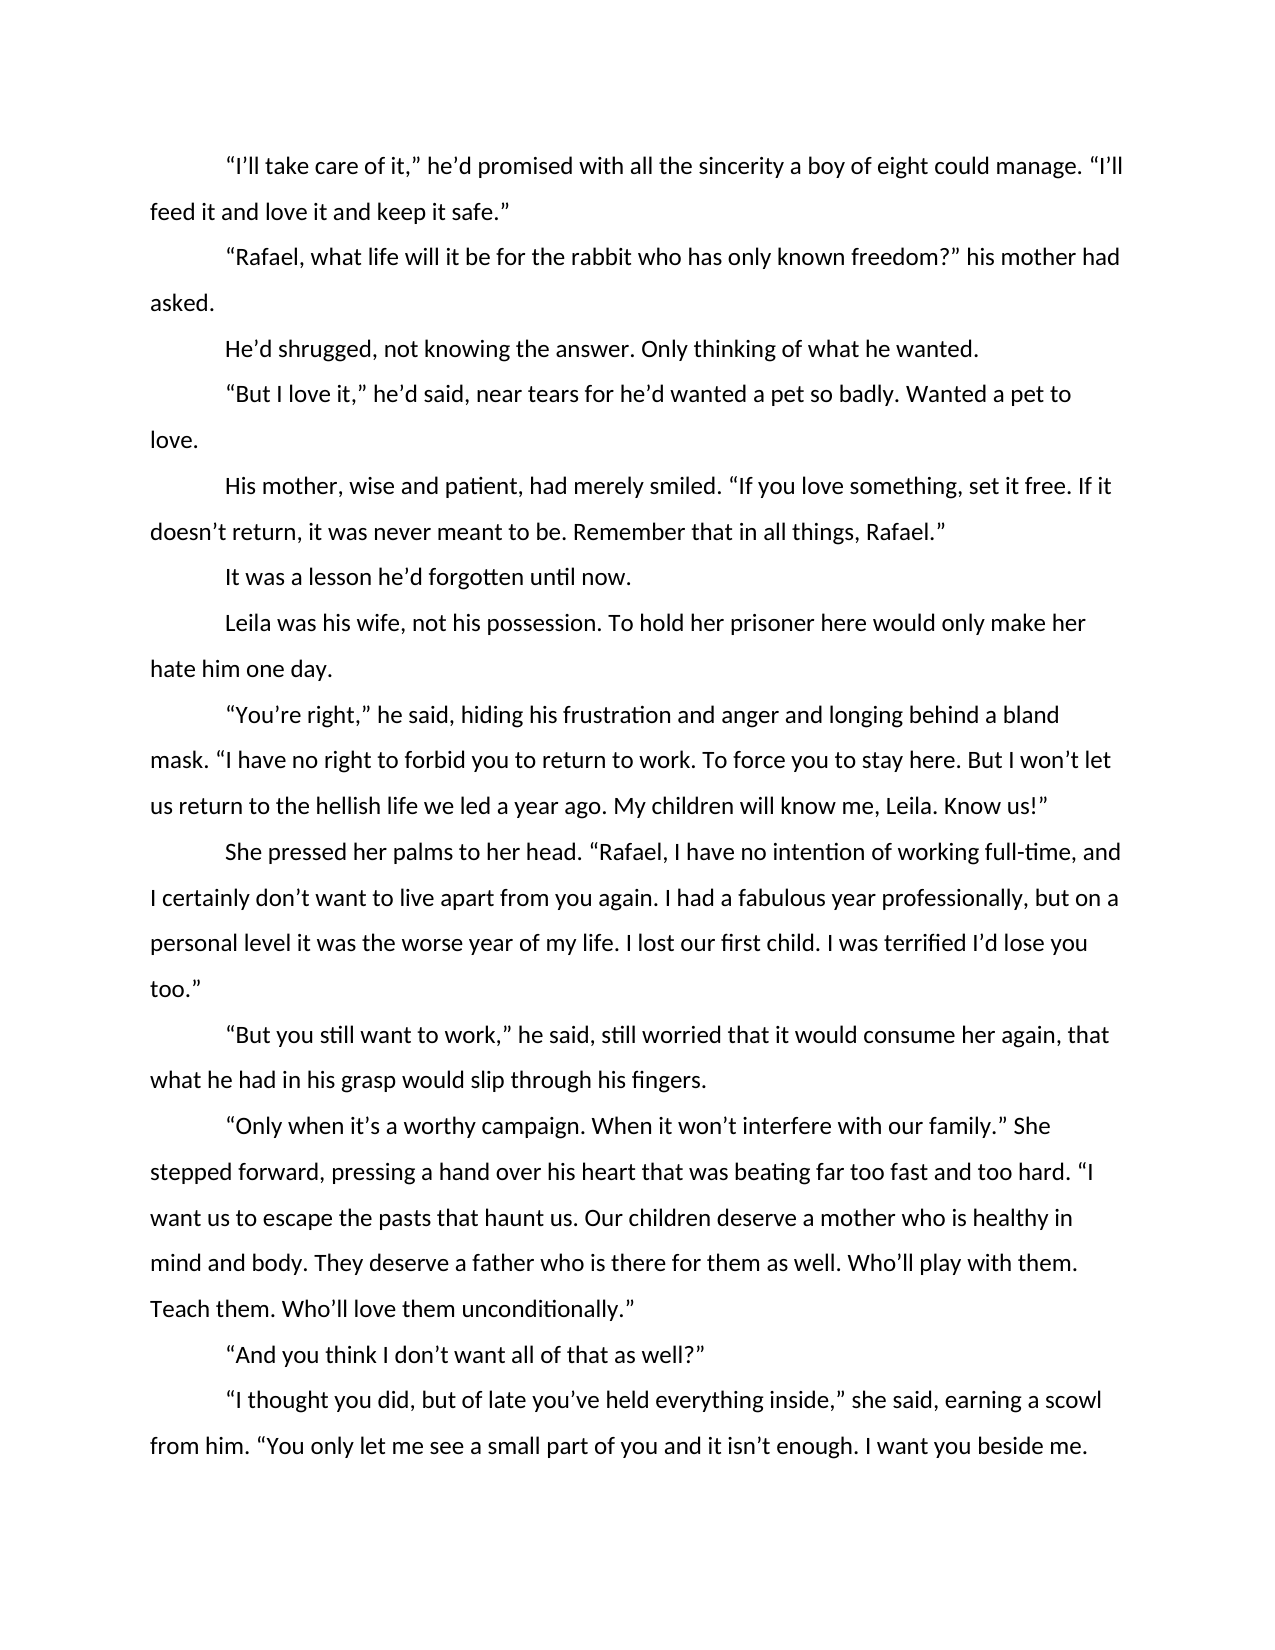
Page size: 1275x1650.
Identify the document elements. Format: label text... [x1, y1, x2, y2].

text “Only when it’s a worthy campaign. When it won’t interfere with our family.” She stepped forward, pressing a hand over his heart that was beating far too fast and too hard. “I want us to escape the pasts that haunt us. Our children deserve a mother who is healthy in mind and body. They deserve a father who is there for them as well. Who’ll play with them. Teach them. Who’ll love them unconditionally.” [150, 1110, 1125, 1324]
text She pressed her palms to her head. “Rafael, I have no intention of working full-time, and I certainly don’t want to live apart from you again. I had a fabulous year professionally, but on a personal level it was the worse year of my life. I lost our first child. I was terrified I’d lose you too.” [150, 836, 1125, 1004]
text It was a lesson he’d forgotten until now. [150, 562, 1125, 592]
text “But I love it,” he’d said, near tears for he’d wanted a pet so badly. Wanted a pet to love. [150, 379, 1125, 455]
text “But you still want to work,” he said, still worried that it would consume her again, that what he had in his grasp would slip through his fingers. [150, 1019, 1125, 1095]
text His mother, wise and patient, had merely smiled. “If you love something, set it free. If it doesn’t return, it was never meant to be. Remember that in all things, Rafael.” [150, 470, 1125, 546]
text “And you think I don’t want all of that as well?” [150, 1339, 1125, 1369]
text “Rafael, what life will it be for the rabbit who has only known freedom?” his mother had asked. [150, 241, 1125, 318]
text “You’re right,” he said, hiding his frustration and anger and longing behind a bland mask. “I have no right to forbid you to return to work. To force you to stay here. But I won’t let us return to the hellish life we led a year ago. My children will know me, Leila. Know us!” [150, 699, 1125, 821]
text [150, 1385, 1125, 1461]
text He’d shrugged, not knowing the answer. Only thinking of what he wanted. [150, 333, 1125, 363]
text “I’ll take care of it,” he’d promised with all the sincerity a boy of eight could manage. “I’ll feed it and love it and keep it safe.” [150, 150, 1125, 226]
text Leila was his wife, not his possession. To hold her prisoner here would only make her hate him one day. [150, 607, 1125, 683]
